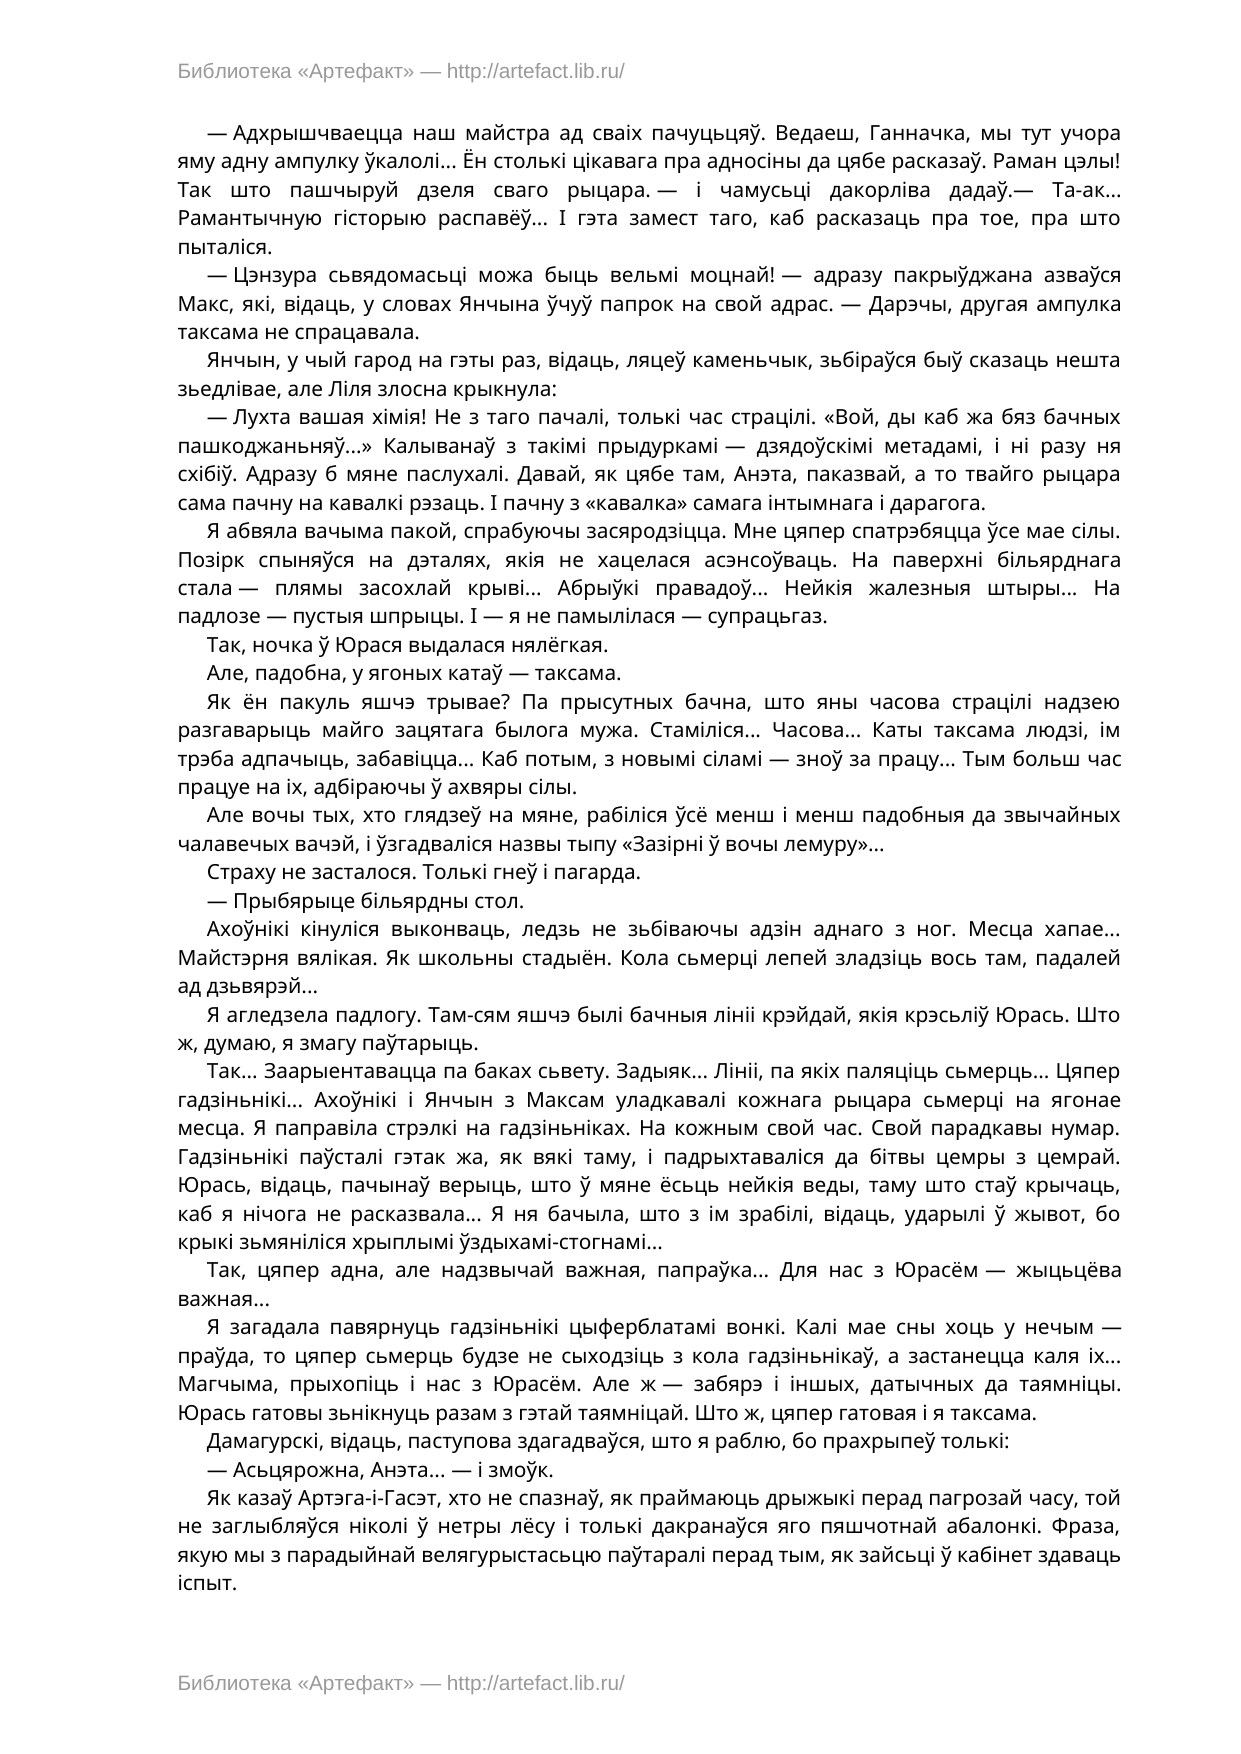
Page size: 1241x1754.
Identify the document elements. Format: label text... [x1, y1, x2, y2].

text Як казаў Артэга-і-Гасэт, хто не спазнаў, як праймаюць дрыжыкі перад пагрозай часу, той не заглыбляўся ніколі ў нетры лёсу і толькі дакранаўся яго пяшчотнай абалонкі. Фраза, якую мы з парадыйнай велягурыстасьцю паўтаралі перад тым, як зайсьці ў кабінет здаваць іспыт. [177, 1483, 1122, 1597]
text — Асьцярожна, Анэта... — і змоўк. [177, 1455, 1122, 1483]
text Я агледзела падлогу. Там-сям яшчэ былі бачныя лініі крэйдай, якія крэсьліў Юрась. Што ж, думаю, я змагу паўтарыць. [177, 1000, 1122, 1057]
text Але, падобна, у ягоных катаў — таксама. [177, 658, 1122, 687]
text — Лухта вашая хімія! Не з таго пачалі, толькі час страцілі. «Вой, ды каб жа бяз бачных пашкоджаньняў...» Калыванаў з такімі прыдуркамі — дзядоўскімі метадамі, і ні разу ня схібіў. Адразу б мяне паслухалі. Давай, як цябе там, Анэта, паказвай, а то твайго рыцара сама пачну на кавалкі рэзаць. І пачну з «кавалка» самага інтымнага і дарагога. [177, 402, 1122, 516]
text — Цэнзура сьвядомасьці можа быць вельмі моцнай! — адразу пакрыўджана азваўся Макс, які, відаць, у словах Янчына ўчуў папрок на свой адрас. — Дарэчы, другая ампулка таксама не спрацавала. [177, 260, 1122, 346]
text Страху не засталося. Толькі гнеў і пагарда. [177, 857, 1122, 886]
text Так, цяпер адна, але надзвычай важная, папраўка... Для нас з Юрасём — жыцьцёва важная... [177, 1256, 1122, 1312]
text Так, ночка ў Юрася выдалася нялёгкая. [177, 630, 1122, 658]
text — Прыбярыце більярдны стол. [177, 886, 1122, 914]
text Ахоўнікі кінуліся выконваць, ледзь не зьбіваючы адзін аднаго з ног. Месца хапае... Майстэрня вялікая. Як школьны стадыён. Кола сьмерці лепей зладзіць вось там, падалей ад дзьвярэй... [177, 914, 1122, 1000]
text Але вочы тых, хто глядзеў на мяне, рабіліся ўсё менш і менш падобныя да звычайных чалавечых вачэй, і ўзгадваліся назвы тыпу «Зазірні ў вочы лемуру»... [177, 801, 1122, 857]
text Я абвяла вачыма пакой, спрабуючы засяродзіцца. Мне цяпер спатрэбяцца ўсе мае сілы. Позірк спыняўся на дэталях, якія не хацелася асэнсоўваць. На паверхні більярднага стала — плямы засохлай крыві... Абрыўкі правадоў... Нейкія жалезныя штыры... На падлозе — пустыя шпрыцы. І — я не памылілася — супрацьгаз. [177, 516, 1122, 630]
text Дамагурскі, відаць, паступова здагадваўся, што я раблю, бо прахрыпеў толькі: [177, 1426, 1122, 1455]
text — Адхрышчваецца наш майстра ад сваіх пачуцьцяў. Ведаеш, Ганначка, мы тут учора яму адну ампулку ўкалолі... Ён столькі цікавага пра адносіны да цябе расказаў. Раман цэлы! Так што пашчыруй дзеля сваго рыцара. — і чамусьці дакорліва дадаў.— Та-ак... Рамантычную гісторыю распавёў... І гэта замест таго, каб расказаць пра тое, пра што пыталіся. [177, 118, 1122, 260]
text Так... Заарыентавацца па баках сьвету. Задыяк... Лініі, па якіх паляціць сьмерць... Цяпер гадзіньнікі... Ахоўнікі і Янчын з Максам уладкавалі кожнага рыцара сьмерці на ягонае месца. Я паправіла стрэлкі на гадзіньніках. На кожным свой час. Свой парадкавы нумар. Гадзіньнікі паўсталі гэтак жа, як вякі таму, і падрыхтаваліся да бітвы цемры з цемрай. Юрась, відаць, пачынаў верыць, што ў мяне ёсьць нейкія веды, таму што стаў крычаць, каб я нічога не расказвала... Я ня бачыла, што з ім зрабілі, відаць, ударылі ў жывот, бо крыкі зьмяніліся хрыплымі ўздыхамі-стогнамі... [177, 1057, 1122, 1256]
text Янчын, у чый гарод на гэты раз, відаць, ляцеў каменьчык, зьбіраўся быў сказаць нешта зьедлівае, але Ліля злосна крыкнула: [177, 346, 1122, 402]
text Я загадала павярнуць гадзіньнікі цыферблатамі вонкі. Калі мае сны хоць у нечым — праўда, то цяпер сьмерць будзе не сыходзіць з кола гадзіньнікаў, а застанецца каля іх... Магчыма, прыхопіць і нас з Юрасём. Але ж — забярэ і іншых, датычных да таямніцы. Юрась гатовы зьнікнуць разам з гэтай таямніцай. Што ж, цяпер гатовая і я таксама. [177, 1312, 1122, 1426]
text Як ён пакуль яшчэ трывае? Па прысутных бачна, што яны часова страцілі надзею разгаварыць майго зацятага былога мужа. Стаміліся... Часова... Каты таксама людзі, ім трэба адпачыць, забавіцца... Каб потым, з новымі сіламі — зноў за працу... Тым больш час працуе на іх, адбіраючы ў ахвяры сілы. [177, 687, 1122, 801]
